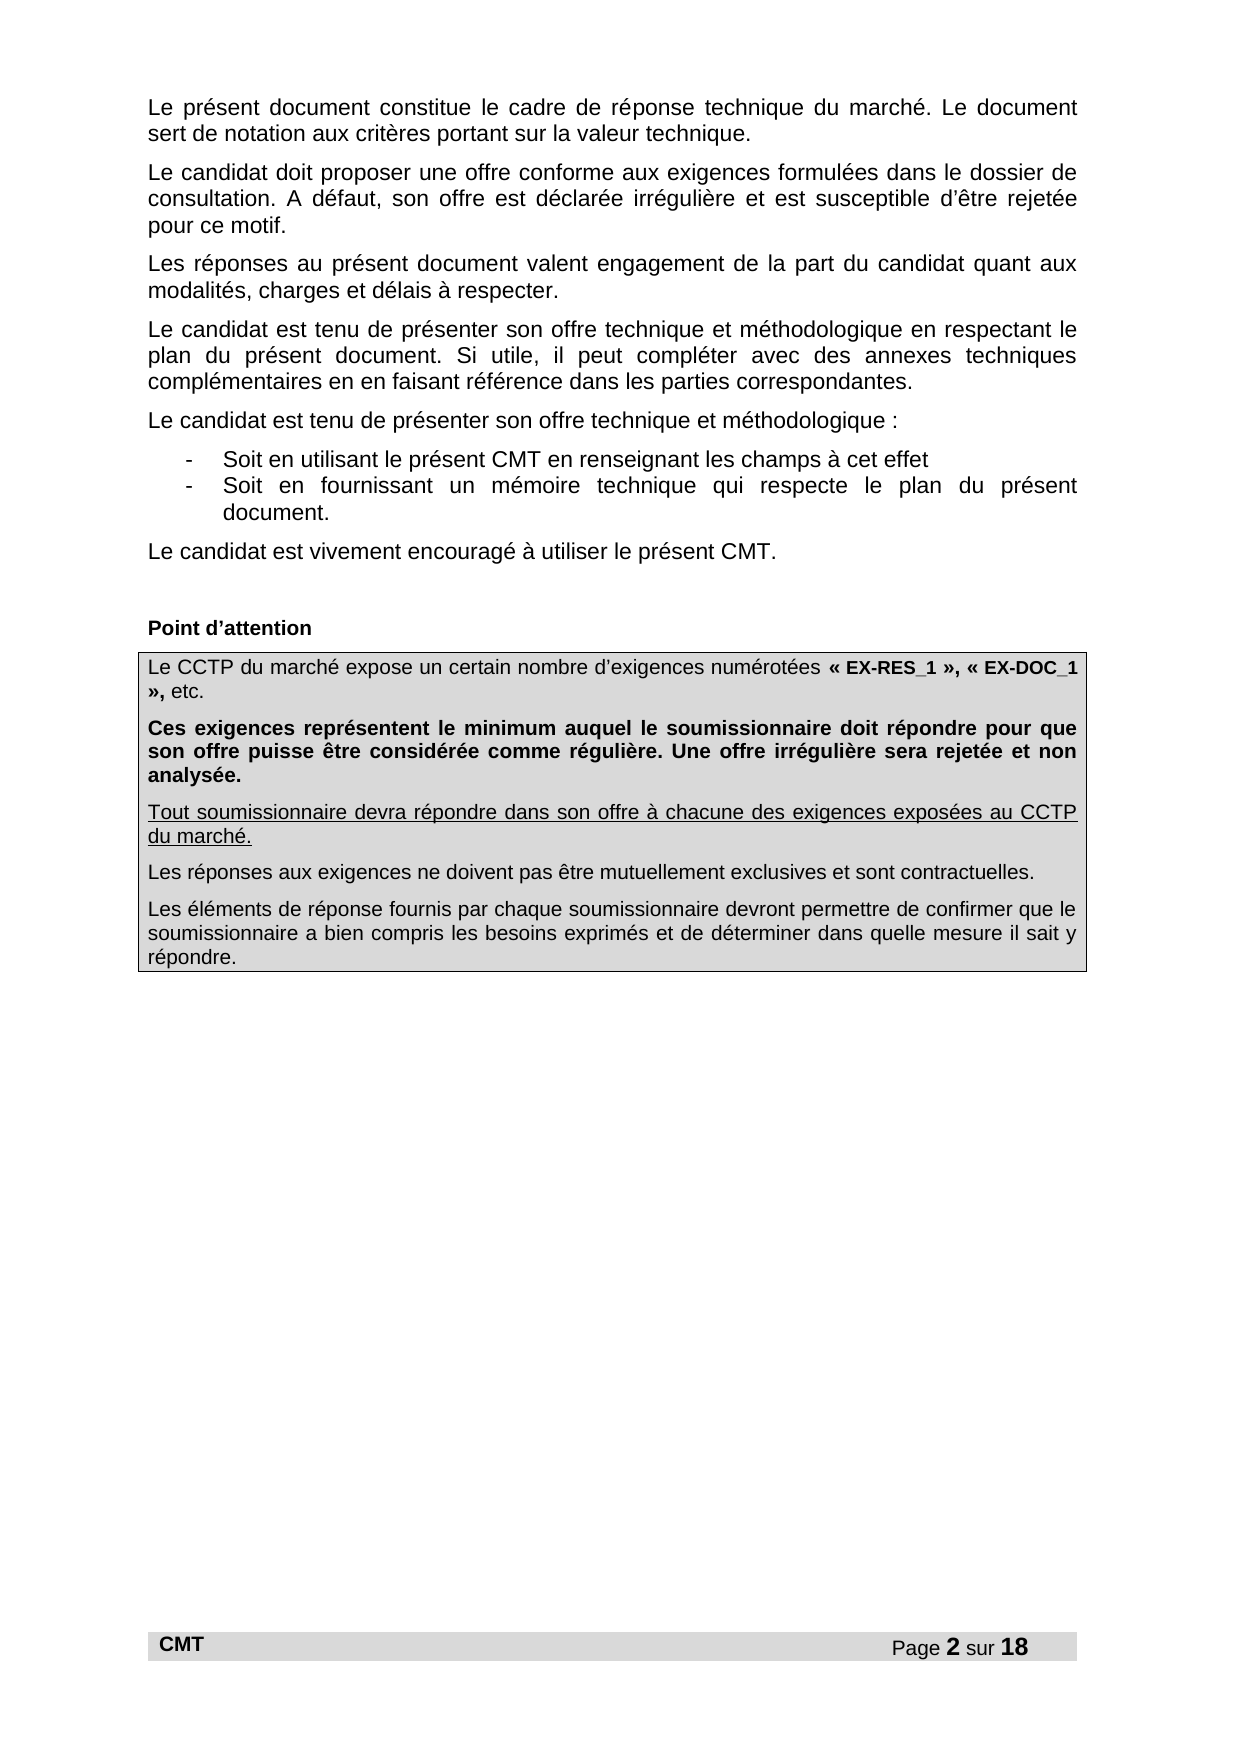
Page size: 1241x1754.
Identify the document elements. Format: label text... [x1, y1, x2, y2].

text Les réponses aux exigences ne doivent pas être mutuellement exclusives et sont contractuelles. [139, 857, 1086, 884]
text Le candidat doit proposer une offre conforme aux exigences formulées dans le dossier de consultation. A défaut, son offre est déclarée irrégulière et est susceptible d’être rejetée pour ce motif. [148, 159, 1078, 238]
list Soit en fournissant un mémoire technique qui respecte le plan du présent document. [185, 472, 1078, 525]
text Le présent document constitue le cadre de réponse technique du marché. Le document sert de notation aux critères portant sur la valeur technique. [148, 94, 1078, 146]
text Le CCTP du marché expose un certain nombre d’exigences numérotées « EX-RES_1 », « EX-DOC_1 », etc. [139, 653, 1086, 703]
text Le candidat est tenu de présenter son offre technique et méthodologique : [148, 407, 1078, 433]
list Soit en utilisant le présent CMT en renseignant les champs à cet effet [185, 446, 1078, 472]
text Les éléments de réponse fournis par chaque soumissionnaire devront permettre de confirmer que le soumissionnaire a bien compris les besoins exprimés et de déterminer dans quelle mesure il sait y répondre. [139, 893, 1086, 971]
text Le candidat est tenu de présenter son offre technique et méthodologique en respectant le plan du présent document. Si utile, il peut compléter avec des annexes techniques complémentaires en en faisant référence dans les parties correspondantes. [148, 316, 1078, 395]
text Tout soumissionnaire devra répondre dans son offre à chacune des exigences exposées au CCTP du marché. [139, 797, 1086, 848]
text Ces exigences représentent le minimum auquel le soumissionnaire doit répondre pour que son offre puisse être considérée comme régulière. Une offre irrégulière sera rejetée et non analysée. [139, 712, 1086, 787]
text Le candidat est vivement encouragé à utiliser le présent CMT. [148, 538, 1078, 564]
text Point d’attention [148, 615, 1078, 639]
text Les réponses au présent document valent engagement de la part du candidat quant aux modalités, charges et délais à respecter. [148, 250, 1078, 303]
